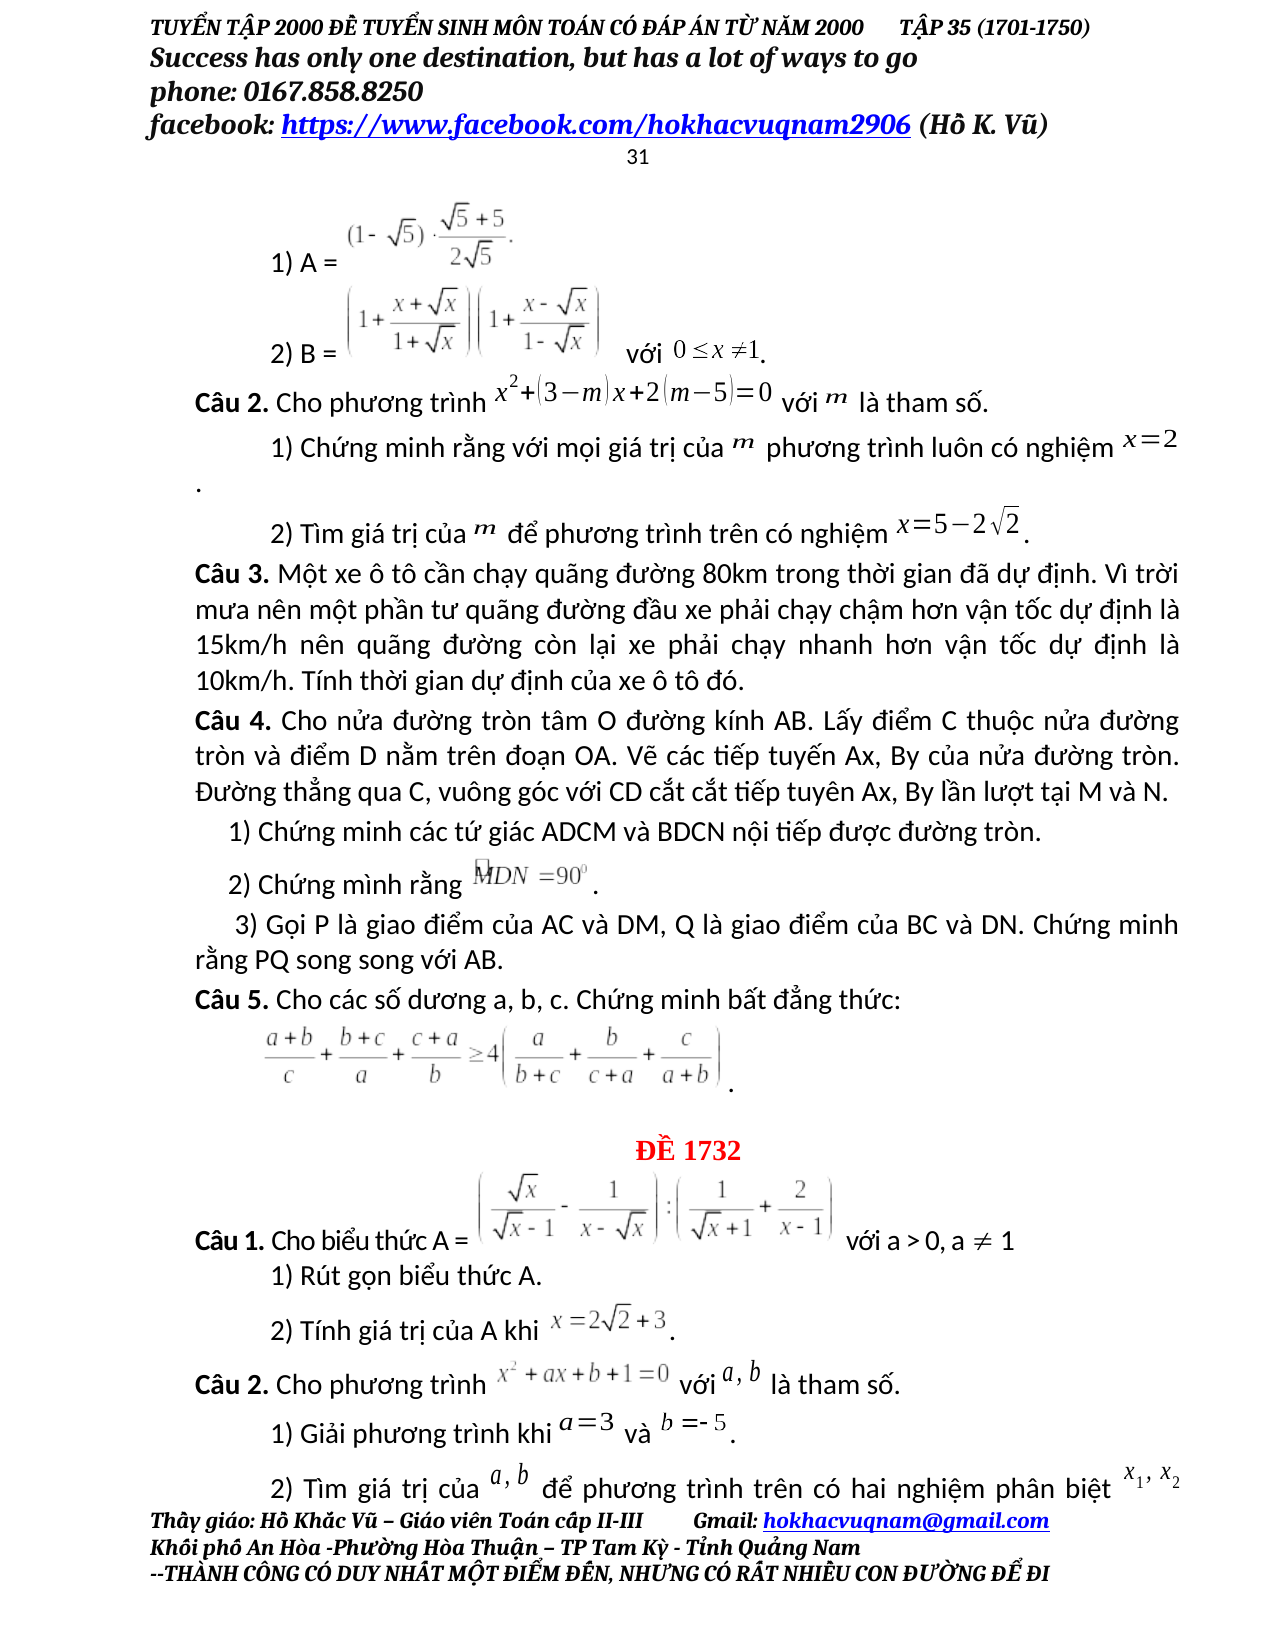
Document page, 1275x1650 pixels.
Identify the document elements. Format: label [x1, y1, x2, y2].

table_cell [149, 198, 1228, 1505]
